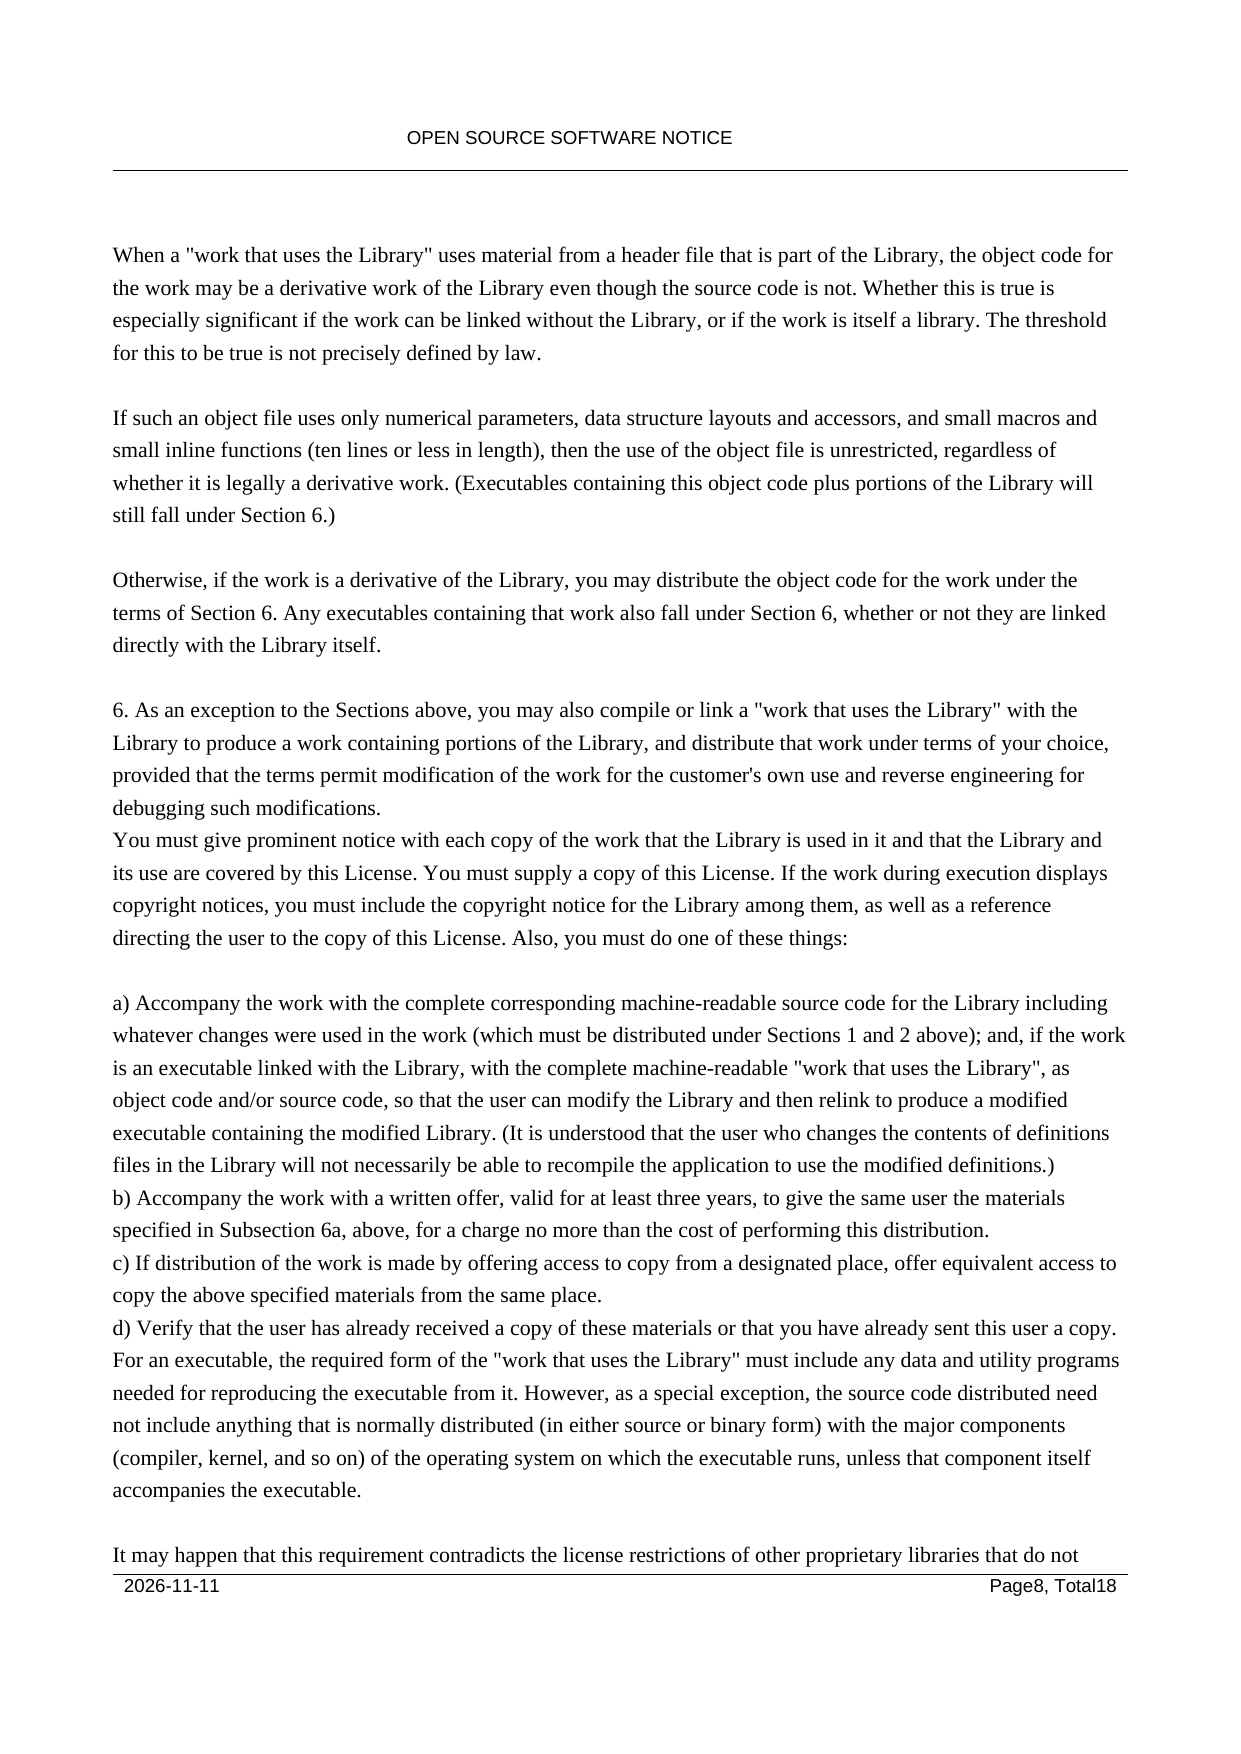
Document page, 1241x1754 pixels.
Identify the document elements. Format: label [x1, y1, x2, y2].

text [112, 206, 1128, 1571]
